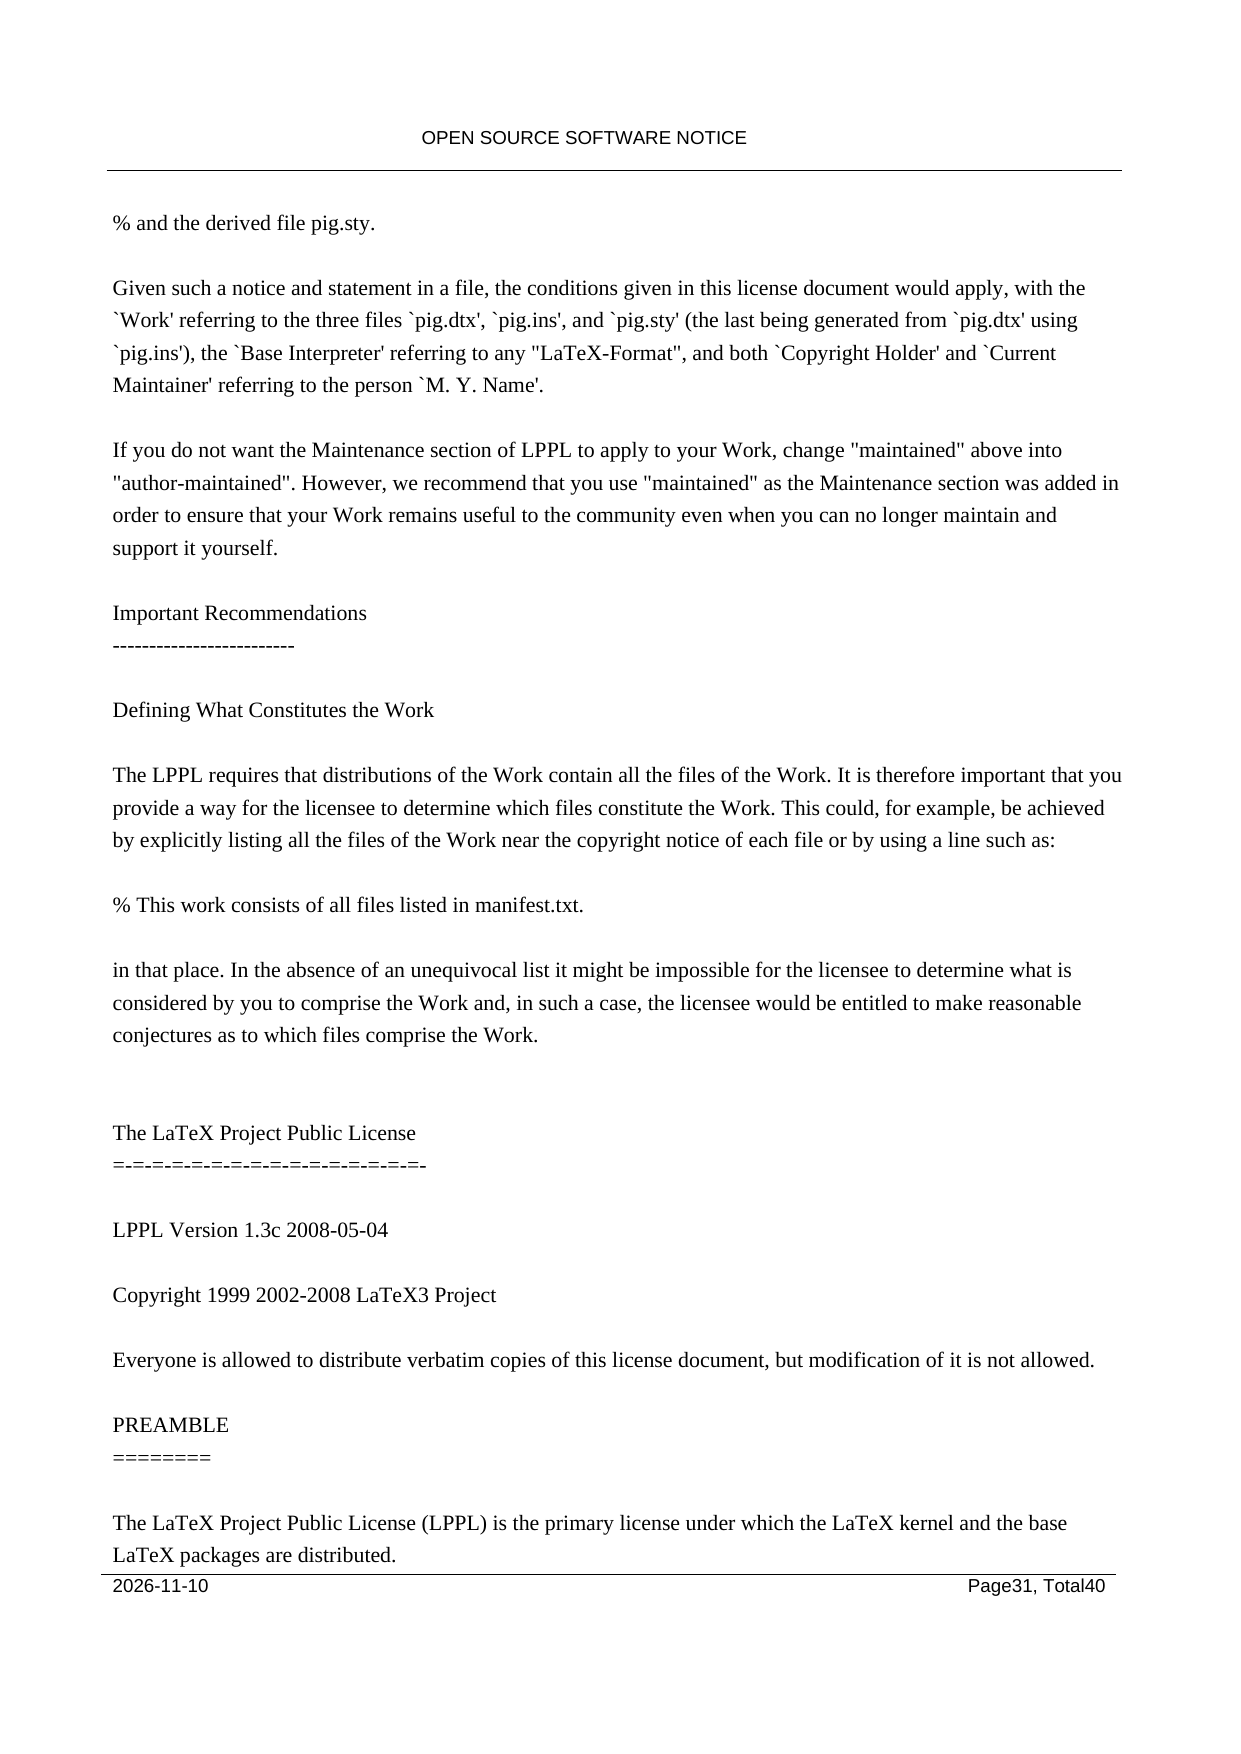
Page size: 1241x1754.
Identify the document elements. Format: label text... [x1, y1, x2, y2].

text Given such a notice and statement in a file, the conditions given in this license document would apply, with the `Work' referring to the three files `pig.dtx', `pig.ins', and `pig.sty' (the last being generated from `pig.dtx' using `pig.ins'), the `Base Interpreter' referring to any "LaTeX-Format", and both `Copyright Holder' and `Current Maintainer' referring to the person `M. Y. Name'. [112, 271, 1128, 401]
text =-=-=-=-=-=-=-=-=-=-=-=-=-=-=-=- [112, 1149, 1128, 1181]
text % This work consists of all files listed in manifest.txt. [112, 889, 1128, 921]
text The LPPL requires that distributions of the Work contain all the files of the Work. It is therefore important that you provide a way for the licensee to determine which files constitute the Work. This could, for example, be achieved by explicitly listing all the files of the Work near the copyright notice of each file or by using a line such as: [112, 759, 1128, 856]
text ------------------------- [112, 629, 1128, 661]
text Copyright 1999 2002-2008 LaTeX3 Project [112, 1279, 1128, 1311]
text LPPL Version 1.3c 2008-05-04 [112, 1214, 1128, 1246]
text PREAMBLE [112, 1409, 1128, 1441]
text If you do not want the Maintenance section of LPPL to apply to your Work, change "maintained" above into "author-maintained". However, we recommend that you use "maintained" as the Maintenance section was added in order to ensure that your Work remains useful to the community even when you can no longer maintain and support it yourself. [112, 434, 1128, 564]
text Important Recommendations [112, 596, 1128, 629]
text Defining What Constitutes the Work [112, 694, 1128, 726]
text The LaTeX Project Public License (LPPL) is the primary license under which the LaTeX kernel and the base LaTeX packages are distributed. [112, 1506, 1128, 1571]
text Everyone is allowed to distribute verbatim copies of this license document, but modification of it is not allowed. [112, 1344, 1128, 1376]
text ======== [112, 1441, 1128, 1474]
text in that place. In the absence of an unequivocal list it might be impossible for the licensee to determine what is considered by you to comprise the Work and, in such a case, the licensee would be entitled to make reasonable conjectures as to which files comprise the Work. The LaTeX Project Public License [112, 954, 1128, 1149]
text % and the derived file pig.sty. [112, 206, 1128, 239]
